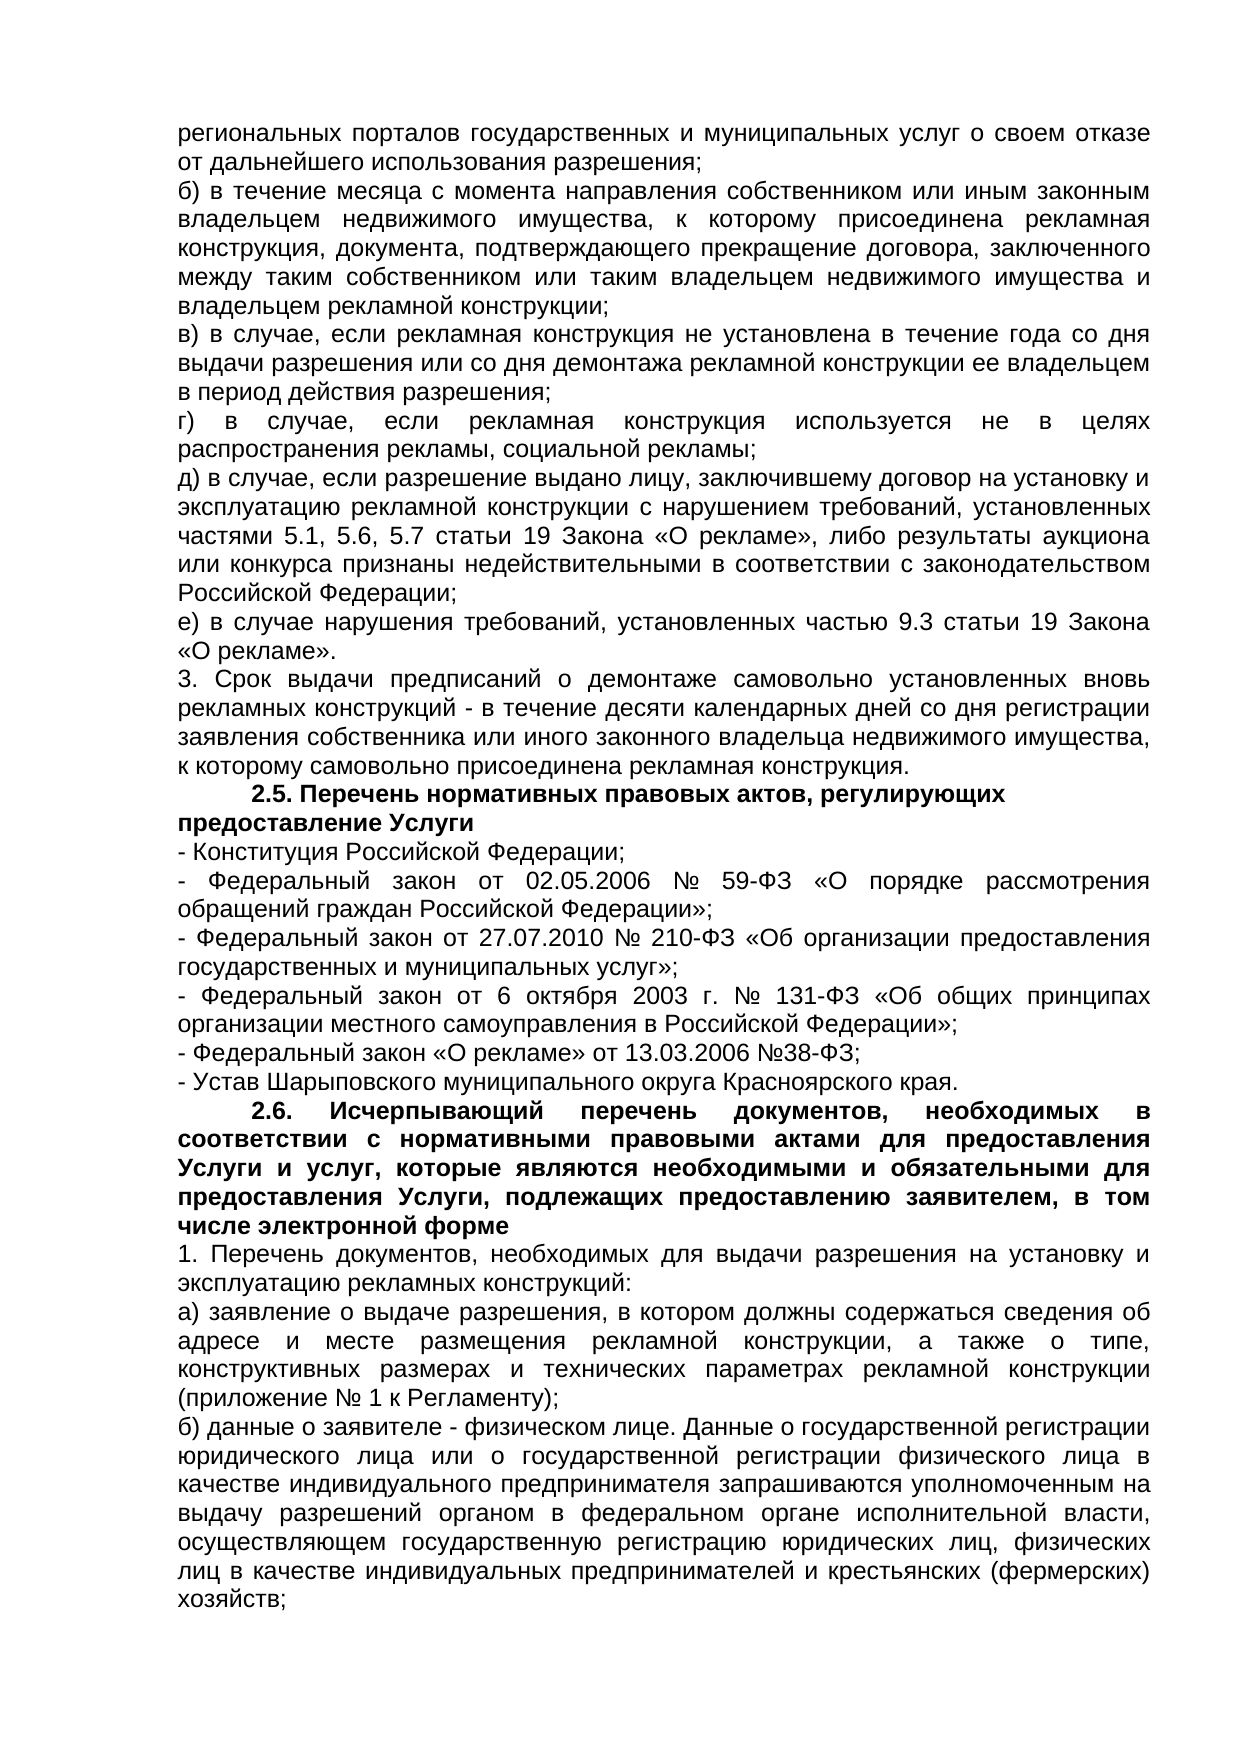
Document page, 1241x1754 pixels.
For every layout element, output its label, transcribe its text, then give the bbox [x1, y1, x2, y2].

text - Федеральный закон от 27.07.2010 № 210-ФЗ «Об организации предоставления государственных и муниципальных услуг»; [177, 923, 1152, 981]
text - Конституция Российской Федерации; [177, 837, 1152, 866]
text д) в случае, если разрешение выдано лицу, заключившему договор на установку и эксплуатацию рекламной конструкции с нарушением требований, установленных частями 5.1, 5.6, 5.7 статьи 19 Закона «О рекламе», либо результаты аукциона или конкурса признаны недействительными в соответствии с законодательством Российской Федерации; [177, 463, 1152, 607]
text б) в течение месяца с момента направления собственником или иным законным владельцем недвижимого имущества, к которому присоединена рекламная конструкция, документа, подтверждающего прекращение договора, заключенного между таким собственником или таким владельцем недвижимого имущества и владельцем рекламной конструкции; [177, 176, 1152, 319]
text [177, 118, 1152, 176]
text 2.6. Исчерпывающий перечень документов, необходимых в соответствии с нормативными правовыми актами для предоставления Услуги и услуг, которые являются необходимыми и обязательными для предоставления Услуги, подлежащих предоставлению заявителем, в том числе электронной форме [177, 1096, 1152, 1239]
text а) заявление о выдаче разрешения, в котором должны содержаться сведения об адресе и месте размещения рекламной конструкции, а также о типе, конструктивных размерах и технических параметрах рекламной конструкции (приложение № 1 к Регламенту); [177, 1297, 1152, 1412]
text е) в случае нарушения требований, установленных частью 9.3 статьи 19 Закона «О рекламе». [177, 607, 1152, 664]
text в) в случае, если рекламная конструкция не установлена в течение года со дня выдачи разрешения или со дня демонтажа рекламной конструкции ее владельцем в период действия разрешения; [177, 319, 1152, 406]
text - Федеральный закон от 02.05.2006 № 59-ФЗ «О порядке рассмотрения обращений граждан Российской Федерации»; [177, 866, 1152, 923]
text - Федеральный закон от 6 октября 2003 г. № 131-ФЗ «Об общих принципах организации местного самоуправления в Российской Федерации»; [177, 981, 1152, 1038]
text 1. Перечень документов, необходимых для выдачи разрешения на установку и эксплуатацию рекламных конструкций: [177, 1239, 1152, 1297]
text 2.5. Перечень нормативных правовых актов, регулирующих предоставление Услуги [177, 779, 1152, 837]
text - Федеральный закон «О рекламе» от 13.03.2006 №38-ФЗ; [177, 1038, 1152, 1067]
text б) данные о заявителе - физическом лице. Данные о государственной регистрации юридического лица или о государственной регистрации физического лица в качестве индивидуального предпринимателя запрашиваются уполномоченным на выдачу разрешений органом в федеральном органе исполнительной власти, осуществляющем государственную регистрацию юридических лиц, физических лиц в качестве индивидуальных предпринимателей и крестьянских (фермерских) хозяйств; [177, 1412, 1152, 1613]
text 3. Срок выдачи предписаний о демонтаже самовольно установленных вновь рекламных конструкций - в течение десяти календарных дней со дня регистрации заявления собственника или иного законного владельца недвижимого имущества, к которому самовольно присоединена рекламная конструкция. [177, 664, 1152, 779]
text г) в случае, если рекламная конструкция используется не в целях распространения рекламы, социальной рекламы; [177, 406, 1152, 463]
text - Устав Шарыповского муниципального округа Красноярского края. [177, 1067, 1152, 1096]
